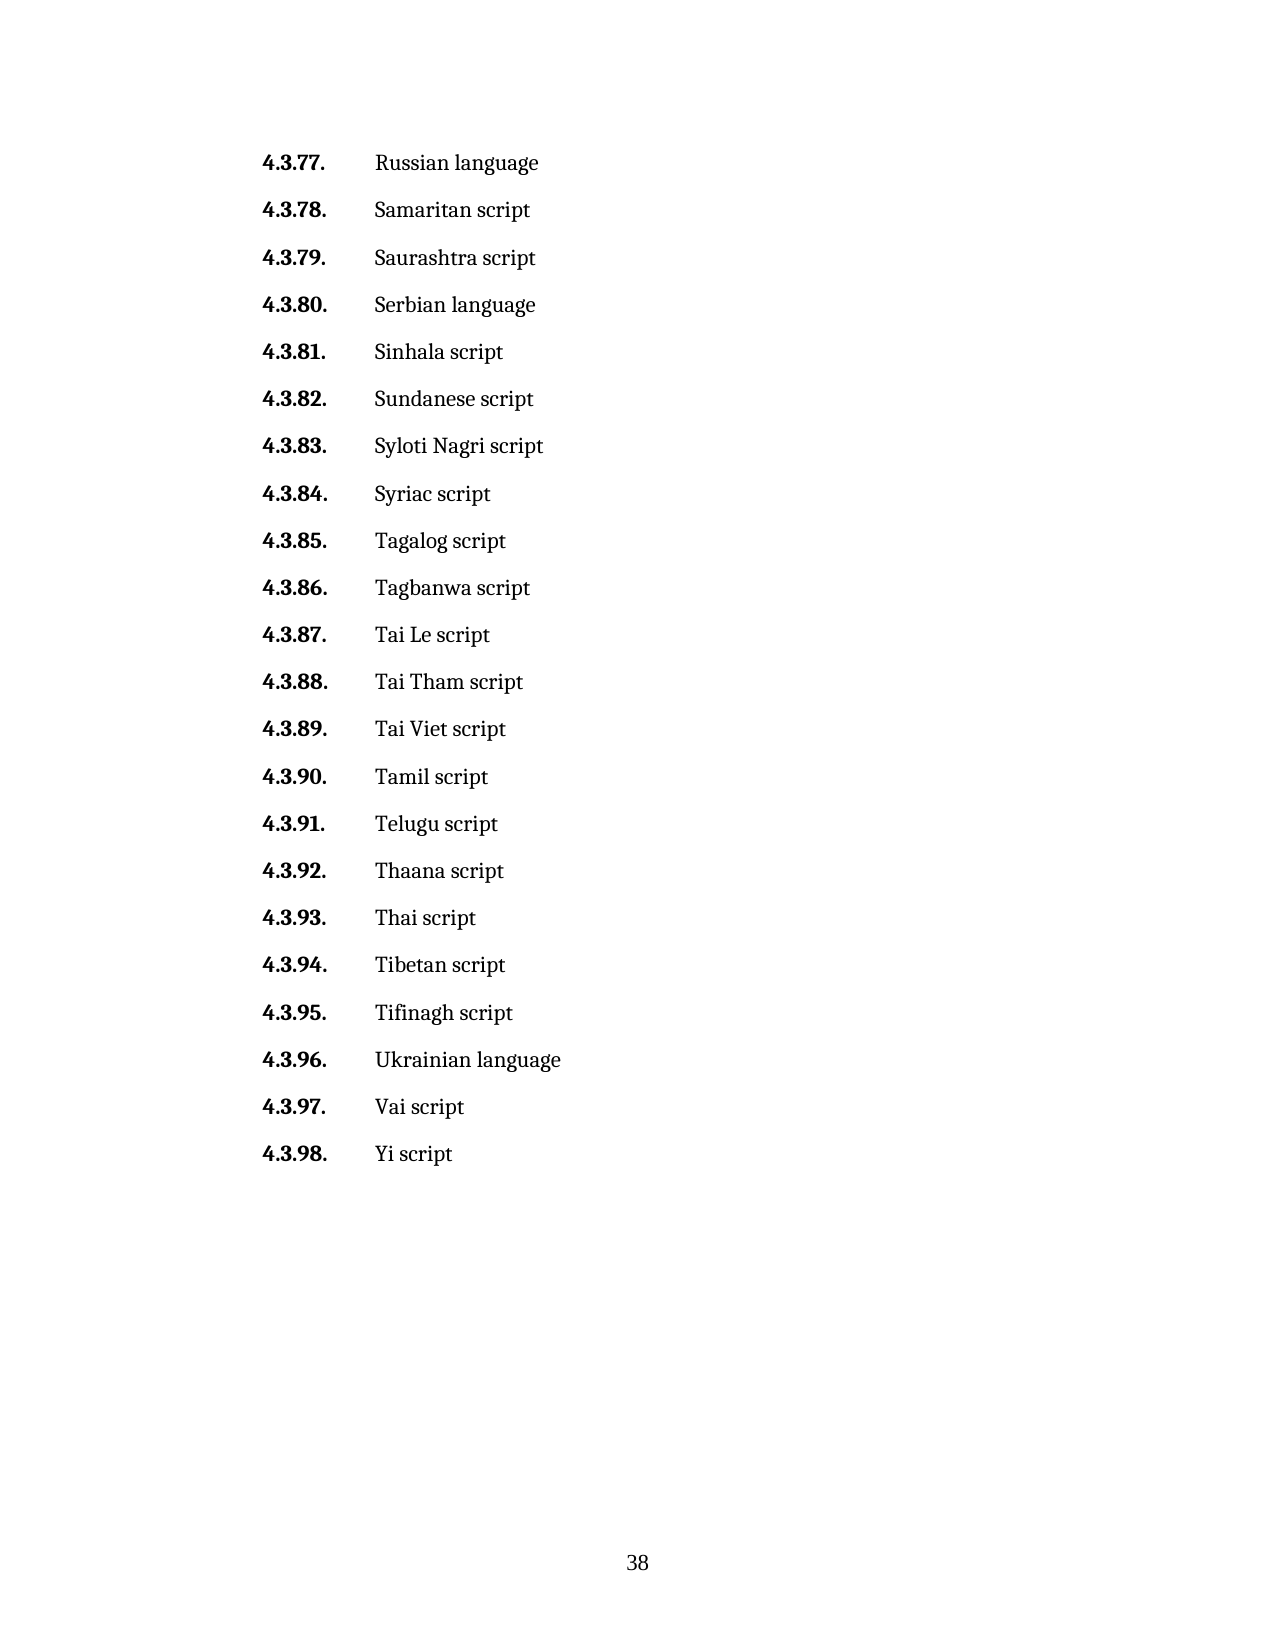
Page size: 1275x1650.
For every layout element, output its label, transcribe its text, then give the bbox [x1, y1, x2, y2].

list Tamil script [262, 763, 1125, 790]
list Samaritan script [262, 197, 1125, 223]
list Russian language [262, 150, 1125, 176]
list Yi script [262, 1141, 1125, 1167]
list Tifinagh script [262, 999, 1125, 1026]
list Sundanese script [262, 386, 1125, 412]
list Serbian language [262, 292, 1125, 318]
list Vai script [262, 1094, 1125, 1120]
list Sinhala script [262, 339, 1125, 365]
list Ukrainian language [262, 1047, 1125, 1073]
list Telugu script [262, 811, 1125, 837]
list Syriac script [262, 480, 1125, 507]
list Tai Le script [262, 622, 1125, 648]
list Tibetan script [262, 952, 1125, 978]
list Thai script [262, 905, 1125, 931]
list Saurashtra script [262, 244, 1125, 271]
list Tagalog script [262, 527, 1125, 554]
list Tai Tham script [262, 669, 1125, 695]
list Syloti Nagri script [262, 433, 1125, 459]
list Tagbanwa script [262, 575, 1125, 601]
list Thaana script [262, 858, 1125, 884]
list Tai Viet script [262, 716, 1125, 743]
